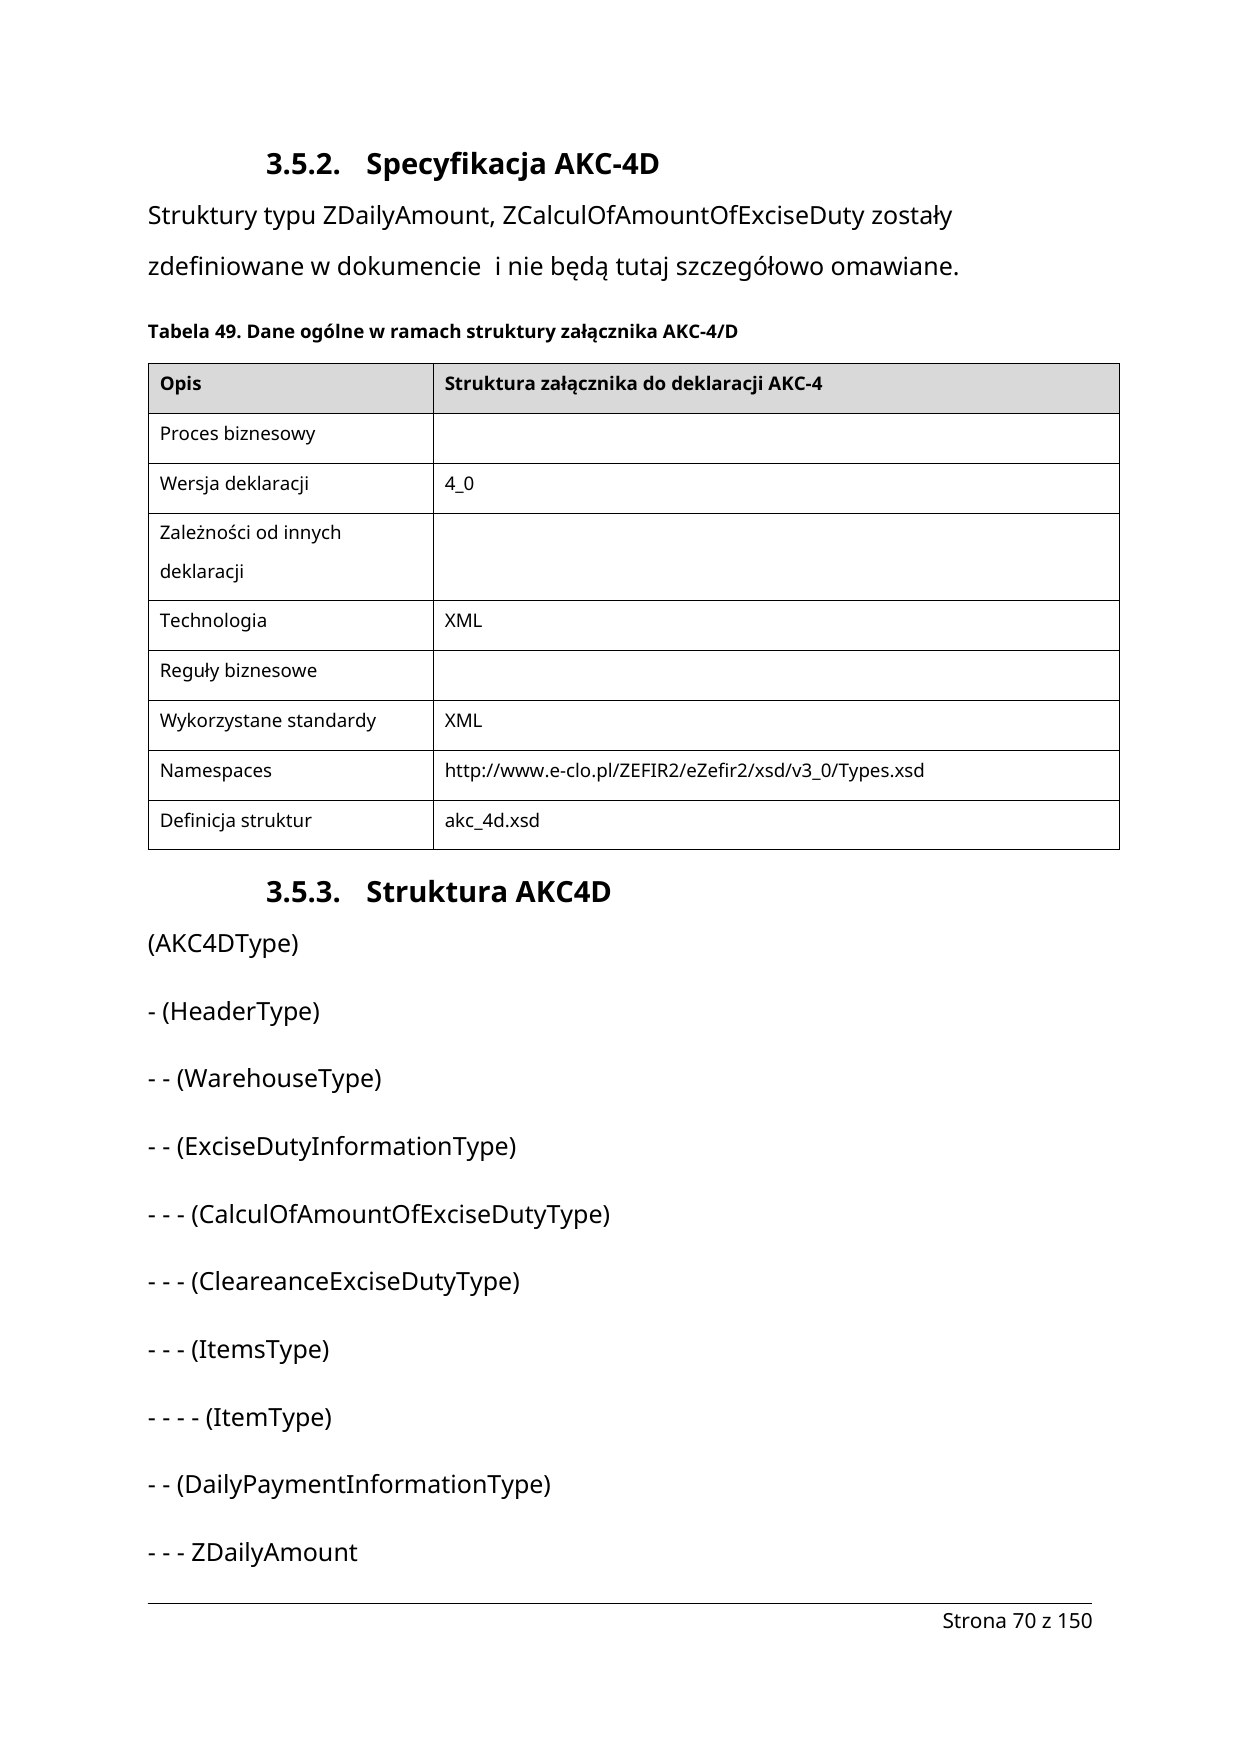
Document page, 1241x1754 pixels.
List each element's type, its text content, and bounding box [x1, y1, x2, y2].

text - - - ZDailyAmount [148, 1535, 1092, 1569]
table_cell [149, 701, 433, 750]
text Struktury typu ZDailyAmount, ZCalculOfAmountOfExciseDuty zostały zdefiniowane w dokumencie A1 i nie będą tutaj szczegółowo omawiane. [148, 198, 1092, 283]
subtitle Struktura AKC4D [266, 875, 1092, 909]
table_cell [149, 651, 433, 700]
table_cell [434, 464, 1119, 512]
text - - - (CalculOfAmountOfExciseDutyType) [148, 1196, 1092, 1230]
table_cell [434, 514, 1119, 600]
text - - (DailyPaymentInformationType) [148, 1467, 1092, 1501]
text Tabela 49. Dane ogólne w ramach struktury załącznika AKC-4/D [148, 318, 1092, 344]
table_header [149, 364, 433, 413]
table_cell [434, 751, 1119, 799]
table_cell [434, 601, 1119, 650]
text - - - - (ItemType) [148, 1399, 1092, 1433]
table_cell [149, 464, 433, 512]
subtitle Specyfikacja AKC-4D [266, 148, 1092, 181]
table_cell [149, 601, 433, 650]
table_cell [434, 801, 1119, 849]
text - - (WarehouseType) [148, 1061, 1092, 1095]
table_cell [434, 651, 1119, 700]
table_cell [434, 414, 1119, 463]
text - (HeaderType) [148, 993, 1092, 1027]
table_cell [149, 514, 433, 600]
text - - - (CleareanceExciseDutyType) [148, 1264, 1092, 1298]
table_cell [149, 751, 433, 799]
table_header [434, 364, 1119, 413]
text - - - (ItemsType) [148, 1332, 1092, 1366]
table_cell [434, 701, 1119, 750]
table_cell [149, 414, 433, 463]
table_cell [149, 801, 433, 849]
text (AKC4DType) [148, 925, 1092, 959]
text - - (ExciseDutyInformationType) [148, 1128, 1092, 1163]
